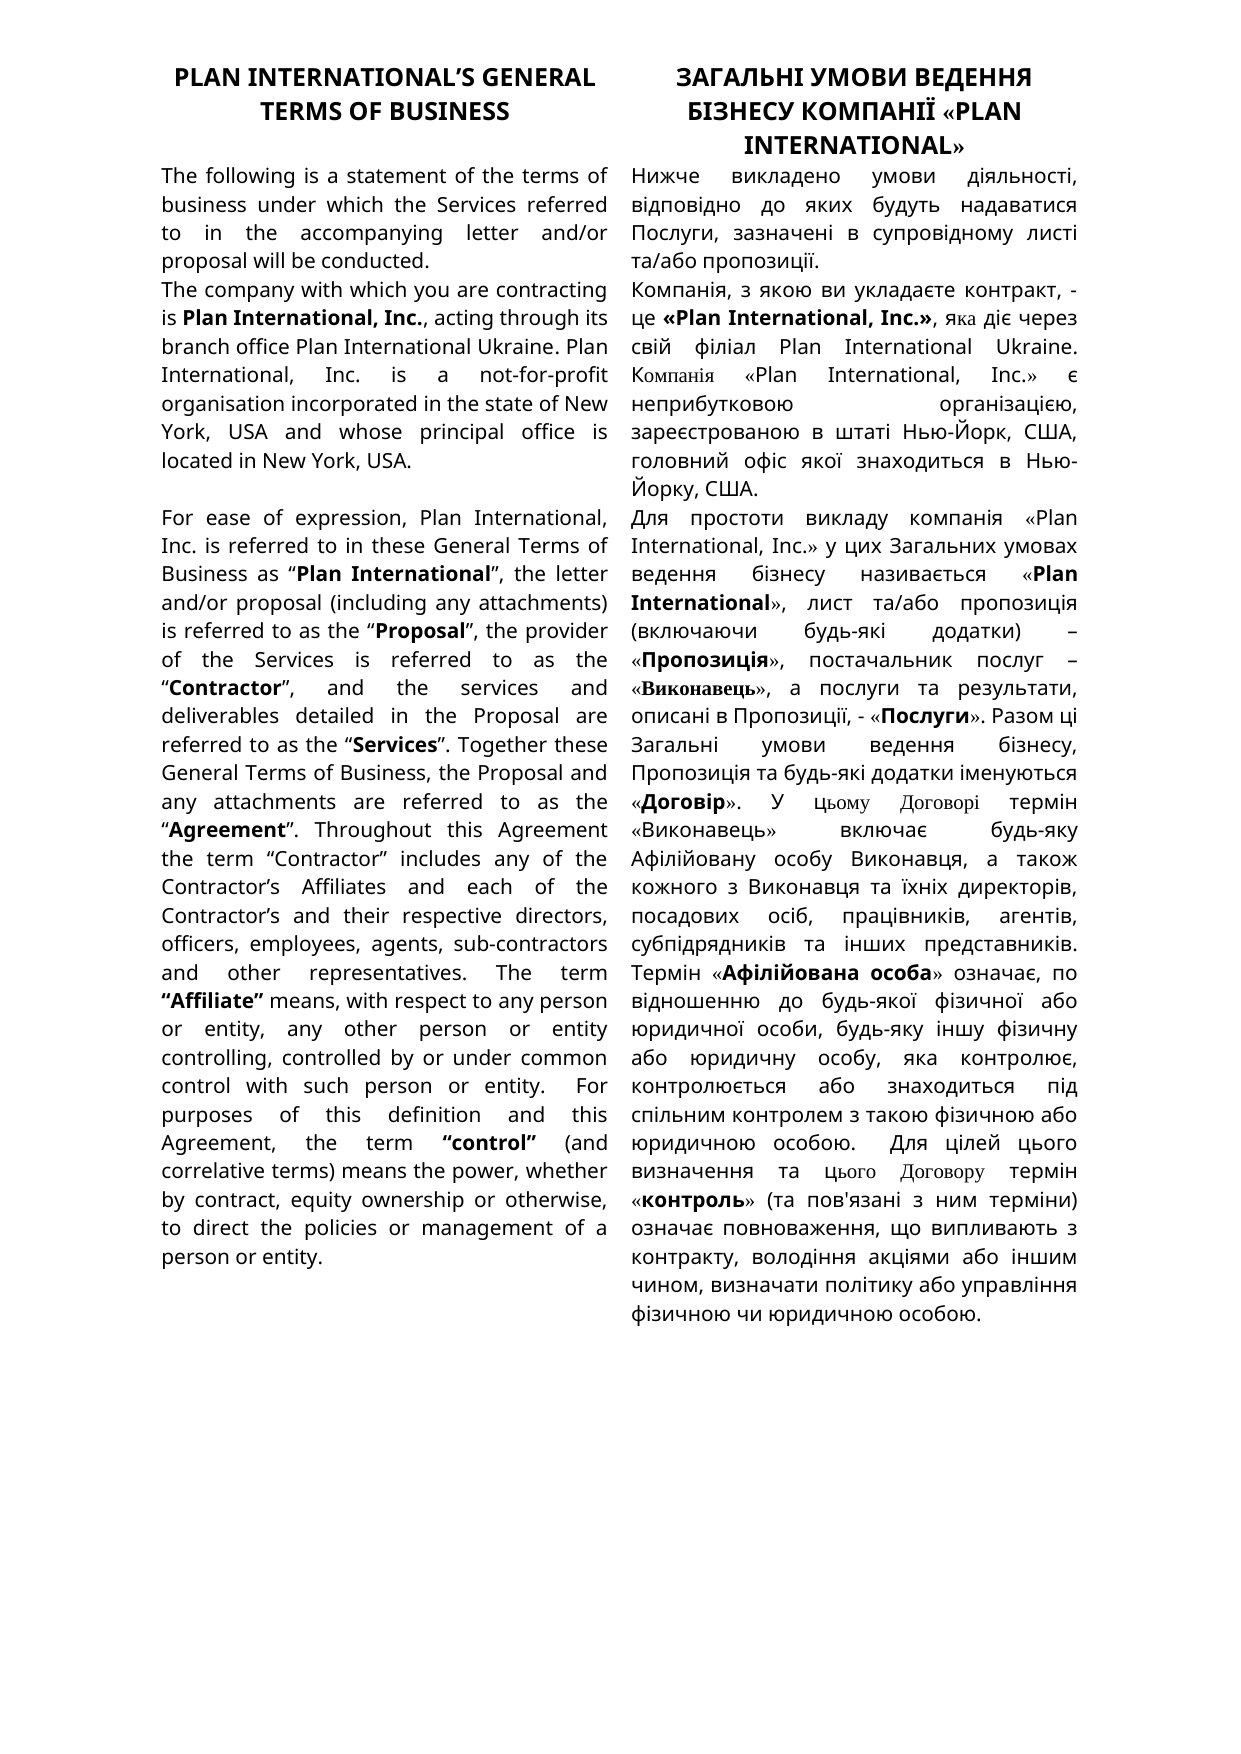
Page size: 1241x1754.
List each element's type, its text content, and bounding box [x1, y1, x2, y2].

table_cell Нижче викладено умови діяльності, відповідно до яких будуть надаватися Послуги, зазначені в супровідному листі та/або пропозиції. [620, 161, 1089, 275]
table_cell The following is a statement of the terms of business under which the Services referred to in the accompanying letter and/or proposal will be conducted. [150, 161, 619, 275]
table_cell For ease of expression, Plan International, Inc. is referred to in these General Terms of Business as “Plan International”, the letter and/or proposal (including any attachments) is referred to as the “Proposal”, the provider of the Services is referred to as the “Contractor”, and the services and deliverables detailed in the Proposal are referred to as the “Services”. Together these General Terms of Business, the Proposal and any attachments are referred to as the “Agreement”. Throughout this Agreement the term “Contractor” includes any of the Contractor’s Affiliates and each of the Contractor’s and their respective directors, officers, employees, agents, sub-contractors and other representatives. The term “Affiliate” means, with respect to any person or entity, any other person or entity controlling, controlled by or under common control with such person or entity. For purposes of this definition and this Agreement, the term “control” (and correlative terms) means the power, whether by contract, equity ownership or otherwise, to direct the policies or management of a person or entity. [150, 503, 619, 1327]
table_header ЗАГАЛЬНІ УМОВИ ВЕДЕННЯ БІЗНЕСУ КОМПАНІЇ «PLAN INTERNATIONAL» [620, 59, 1089, 161]
table_header PLAN INTERNATIONAL’S GENERAL TERMS OF BUSINESS [150, 59, 619, 161]
table_cell Для простоти викладу компанія «Plan International, Inc.» у цих Загальних умовах ведення бізнесу називається «Plan International», лист та/або пропозиція (включаючи будь-які додатки) – «Пропозиція», постачальник послуг – «Виконавець», а послуги та результати, описані в Пропозиції, - «Послуги». Разом ці Загальні умови ведення бізнесу, Пропозиція та будь-які додатки іменуються «Договір». У цьому Договорі термін «Виконавець» включає будь-яку Афілійовану особу Виконавця, а також кожного з Виконавця та їхніх директорів, посадових осіб, працівників, агентів, субпідрядників та інших представників. Термін «Афілійована особа» означає, по відношенню до будь-якої фізичної або юридичної особи, будь-яку іншу фізичну або юридичну особу, яка контролює, контролюється або знаходиться під спільним контролем з такою фізичною або юридичною особою. Для цілей цього визначення та цього Договору термін «контроль» (та пов'язані з ним терміни) означає повноваження, що випливають з контракту, володіння акціями або іншим чином, визначати політику або управління фізичною чи юридичною особою. [620, 503, 1089, 1327]
table_cell Компанія, з якою ви укладаєте контракт, - це «Plan International, Inc.», яка діє через свій філіал Plan International Ukraine. Компанія «Plan International, Inc.» є неприбутковою організацією, зареєстрованою в штаті Нью-Йорк, США, головний офіс якої знаходиться в Нью-Йорку, США. [620, 275, 1089, 503]
table_cell The company with which you are contracting is Plan International, Inc., acting through its branch office Plan International Ukraine. Plan International, Inc. is a not-for-profit organisation incorporated in the state of New York, USA and whose principal office is located in New York, USA. [150, 275, 619, 503]
